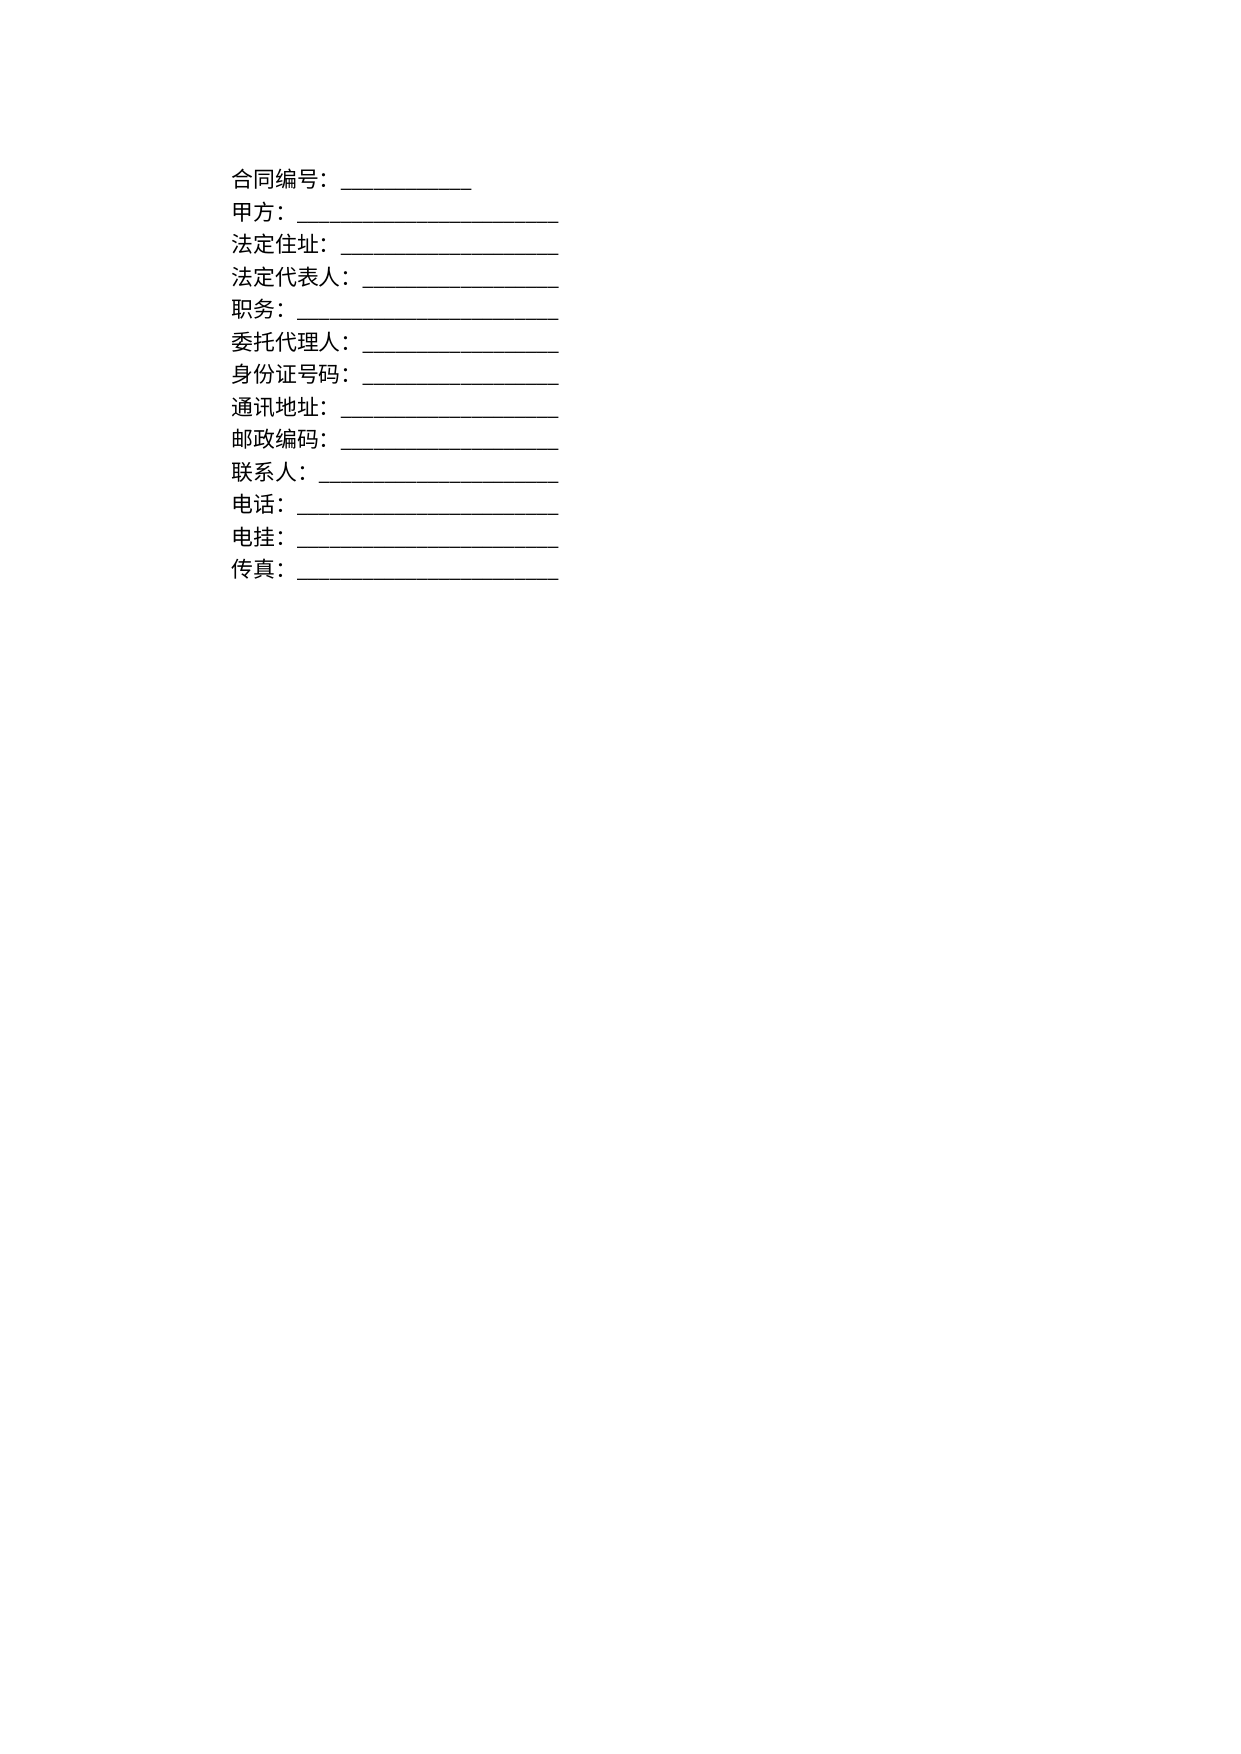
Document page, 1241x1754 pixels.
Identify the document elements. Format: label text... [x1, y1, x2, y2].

text 电挂：________________________ [187, 519, 1053, 552]
text 传真：________________________ [187, 552, 1053, 584]
text 职务：________________________ [187, 292, 1053, 324]
text 法定住址：____________________ [187, 227, 1053, 259]
text 通讯地址：____________________ [187, 389, 1053, 422]
text 邮政编码：____________________ [187, 422, 1053, 454]
text 联系人：______________________ [187, 454, 1053, 487]
text 合同编号：____________ [187, 162, 1053, 194]
text 委托代理人：__________________ [187, 324, 1053, 357]
text 身份证号码：__________________ [187, 357, 1053, 389]
text 法定代表人：__________________ [187, 259, 1053, 292]
text 甲方：________________________ [187, 194, 1053, 227]
text 电话：________________________ [187, 487, 1053, 519]
